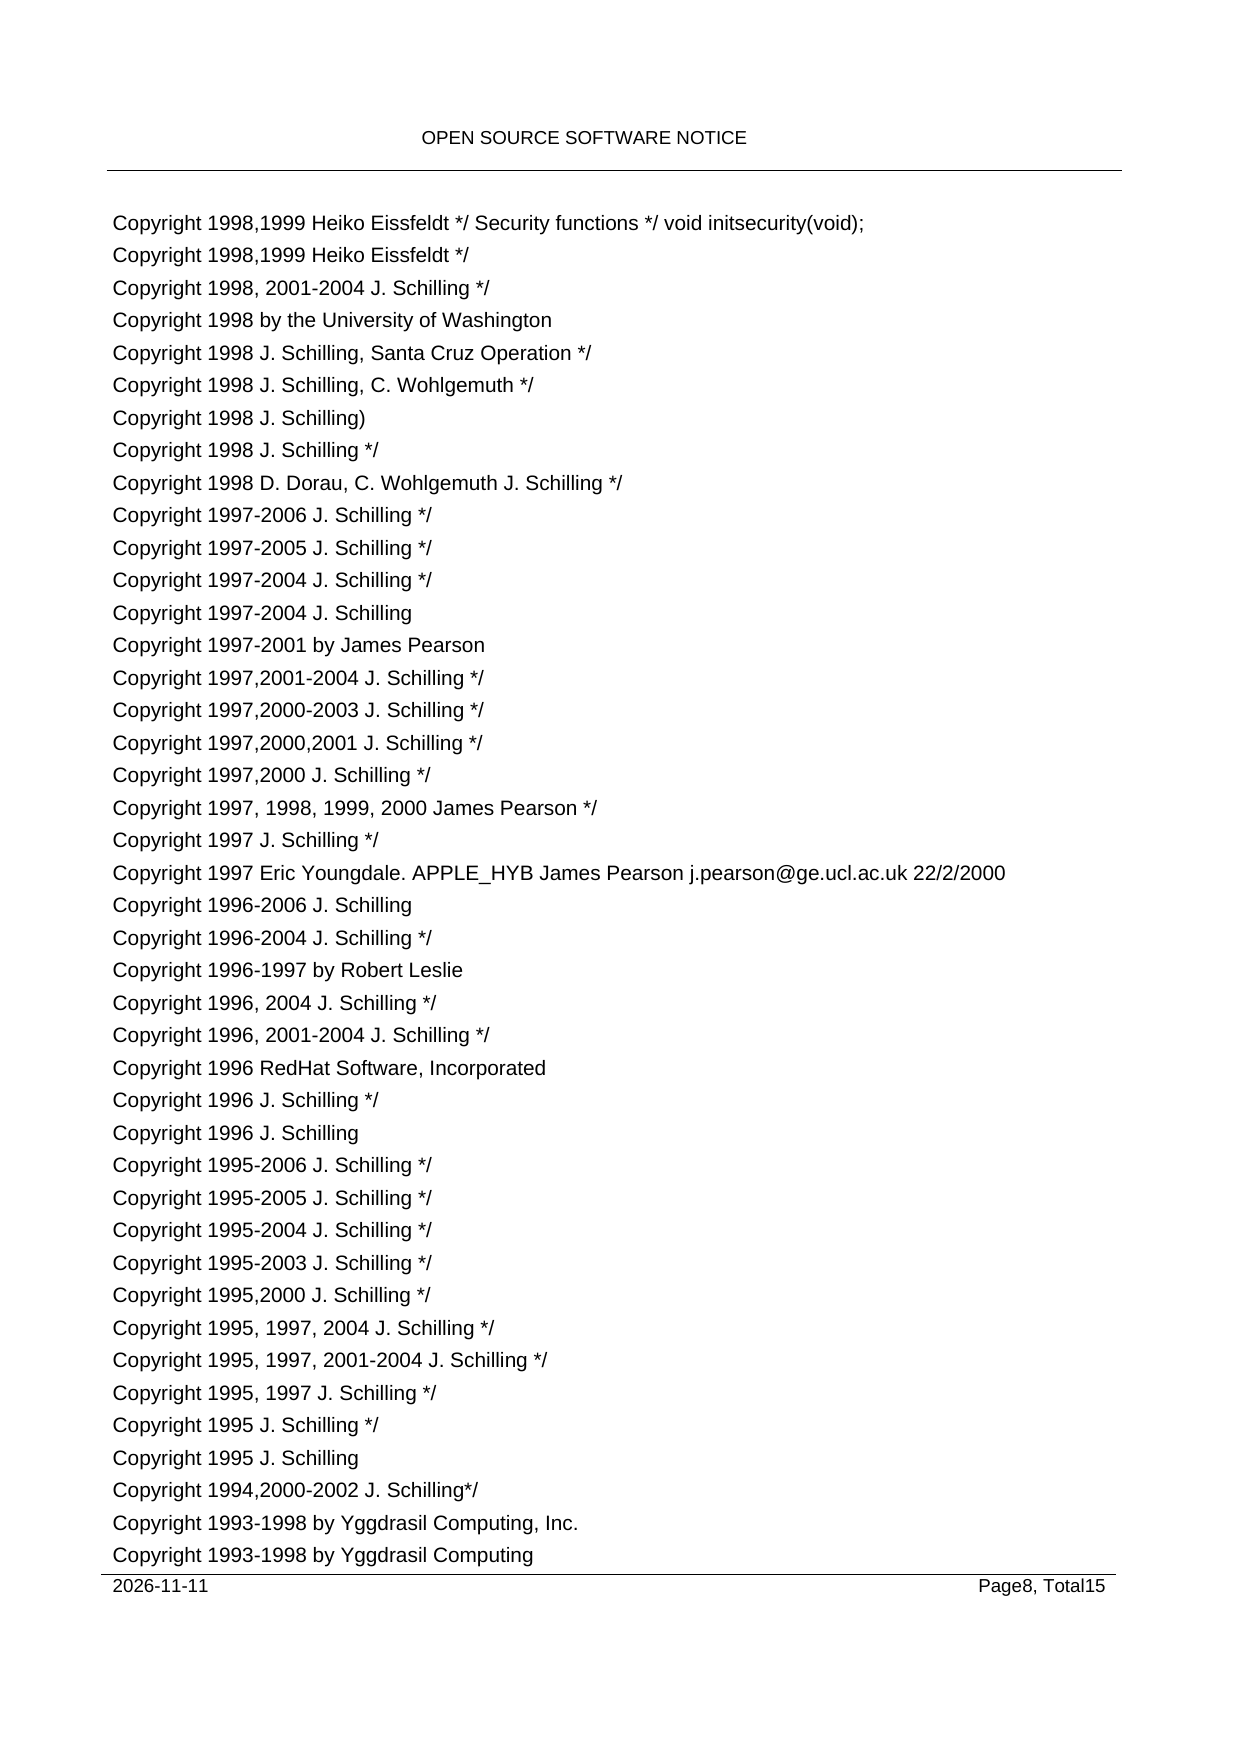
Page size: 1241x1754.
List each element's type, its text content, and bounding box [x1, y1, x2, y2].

text Copyright 1997 J. Schilling */ [112, 824, 1128, 856]
text Copyright 1993-1998 by Yggdrasil Computing [112, 1539, 1128, 1571]
text Copyright 1997-2005 J. Schilling */ [112, 531, 1128, 564]
text Copyright 1997,2000,2001 J. Schilling */ [112, 726, 1128, 759]
text Copyright 1993-1998 by Yggdrasil Computing, Inc. [112, 1506, 1128, 1539]
text Copyright 1995-2006 J. Schilling */ [112, 1149, 1128, 1181]
text Copyright 1995 J. Schilling */ [112, 1409, 1128, 1441]
text Copyright 1995, 1997, 2004 J. Schilling */ [112, 1311, 1128, 1344]
text Copyright 1996, 2004 J. Schilling */ [112, 986, 1128, 1019]
text Copyright 1996, 2001-2004 J. Schilling */ [112, 1019, 1128, 1051]
text Copyright 1997,2000-2003 J. Schilling */ [112, 694, 1128, 726]
text Copyright 1998, 2001-2004 J. Schilling */ [112, 271, 1128, 304]
text Copyright 1996 J. Schilling [112, 1116, 1128, 1149]
text Copyright 1997-2006 J. Schilling */ [112, 499, 1128, 531]
text Copyright 1995 J. Schilling [112, 1441, 1128, 1474]
text Copyright 1994,2000-2002 J. Schilling*/ [112, 1474, 1128, 1506]
text Copyright 1996 RedHat Software, Incorporated [112, 1051, 1128, 1084]
text Copyright 1998 J. Schilling */ [112, 434, 1128, 466]
text Copyright 1996 J. Schilling */ [112, 1084, 1128, 1116]
text Copyright 1997,2001-2004 J. Schilling */ [112, 661, 1128, 694]
text Copyright 1996-2004 J. Schilling */ [112, 921, 1128, 954]
text Copyright 1997-2004 J. Schilling [112, 596, 1128, 629]
text Copyright 1997-2001 by James Pearson [112, 629, 1128, 661]
text Copyright 1995, 1997 J. Schilling */ [112, 1376, 1128, 1409]
text Copyright 1997, 1998, 1999, 2000 James Pearson */ [112, 791, 1128, 824]
text Copyright 1998 J. Schilling) [112, 401, 1128, 434]
text Copyright 1997 Eric Youngdale. APPLE_HYB James Pearson j.pearson@ge.ucl.ac.uk 22/2/2000 [112, 856, 1128, 889]
text Copyright 1996-1997 by Robert Leslie [112, 954, 1128, 986]
text Copyright 1995-2003 J. Schilling */ [112, 1246, 1128, 1279]
text Copyright 1995-2004 J. Schilling */ [112, 1214, 1128, 1246]
text Copyright 1995,2000 J. Schilling */ [112, 1279, 1128, 1311]
text Copyright 1998 D. Dorau, C. Wohlgemuth J. Schilling */ [112, 466, 1128, 499]
text Copyright 1997,2000 J. Schilling */ [112, 759, 1128, 791]
text Copyright 1995, 1997, 2001-2004 J. Schilling */ [112, 1344, 1128, 1376]
text Copyright 1998,1999 Heiko Eissfeldt */ [112, 239, 1128, 271]
text Copyright 1996-2006 J. Schilling [112, 889, 1128, 921]
text Copyright 1995-2005 J. Schilling */ [112, 1181, 1128, 1214]
text Copyright 1998 J. Schilling, Santa Cruz Operation */ [112, 336, 1128, 369]
text Copyright 1997-2004 J. Schilling */ [112, 564, 1128, 596]
text Copyright 1998 by the University of Washington [112, 304, 1128, 336]
text Copyright 1998 J. Schilling, C. Wohlgemuth */ [112, 369, 1128, 401]
text Copyright 1998,1999 Heiko Eissfeldt */ Security functions */ void initsecurity(void); [112, 206, 1128, 239]
